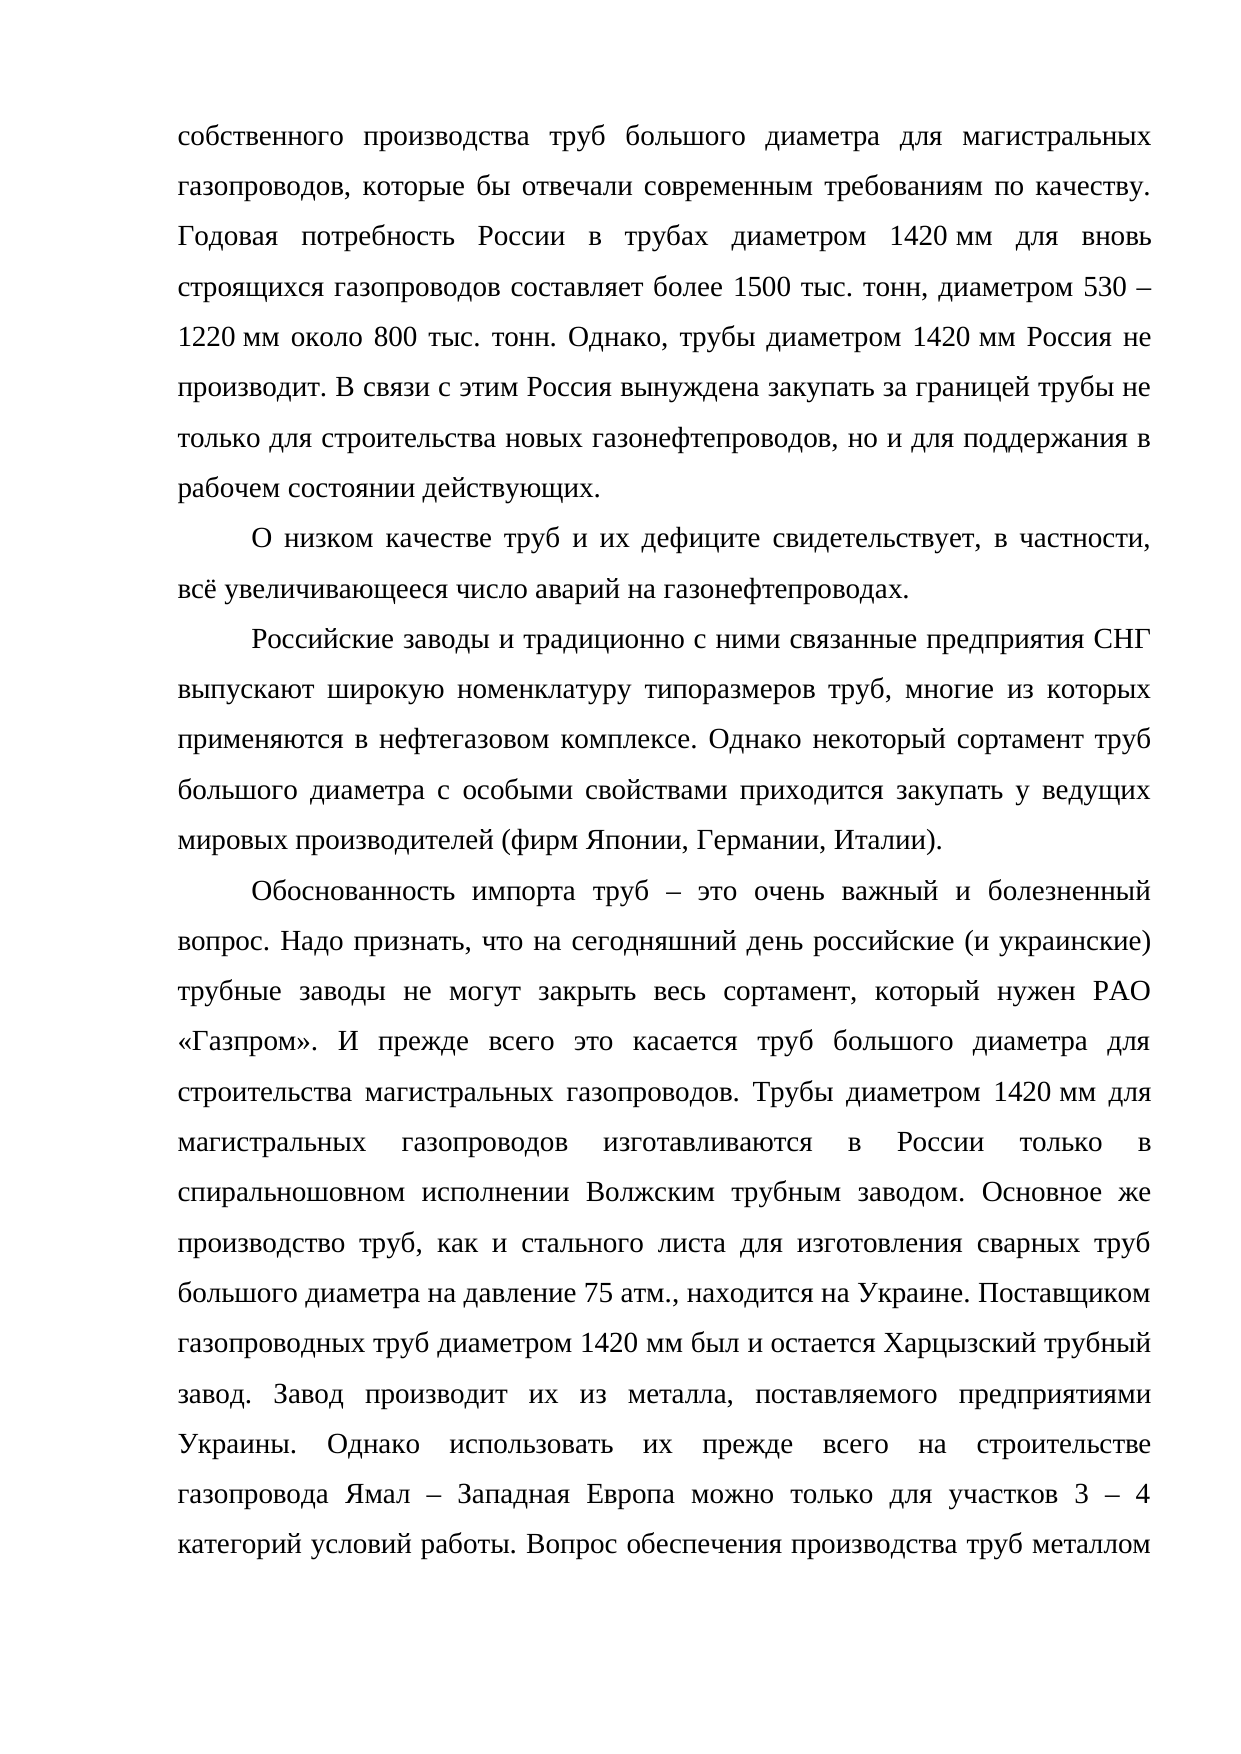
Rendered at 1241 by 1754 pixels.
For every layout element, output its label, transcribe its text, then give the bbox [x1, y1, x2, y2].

text О низком качестве труб и их дефиците свидетельствует, в частности, всё увеличивающееся число аварий на газонефтепроводах. [177, 521, 1152, 604]
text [177, 873, 1152, 1560]
text Российские заводы и традиционно с ними связанные предприятия СНГ выпускают широкую номенклатуру типоразмеров труб, многие из которых применяются в нефтегазовом комплексе. Однако некоторый сортамент труб большого диаметра с особыми свойствами приходится закупать у ведущих мировых производителей (фирм Японии, Германии, Италии). [177, 621, 1152, 856]
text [177, 118, 1152, 504]
